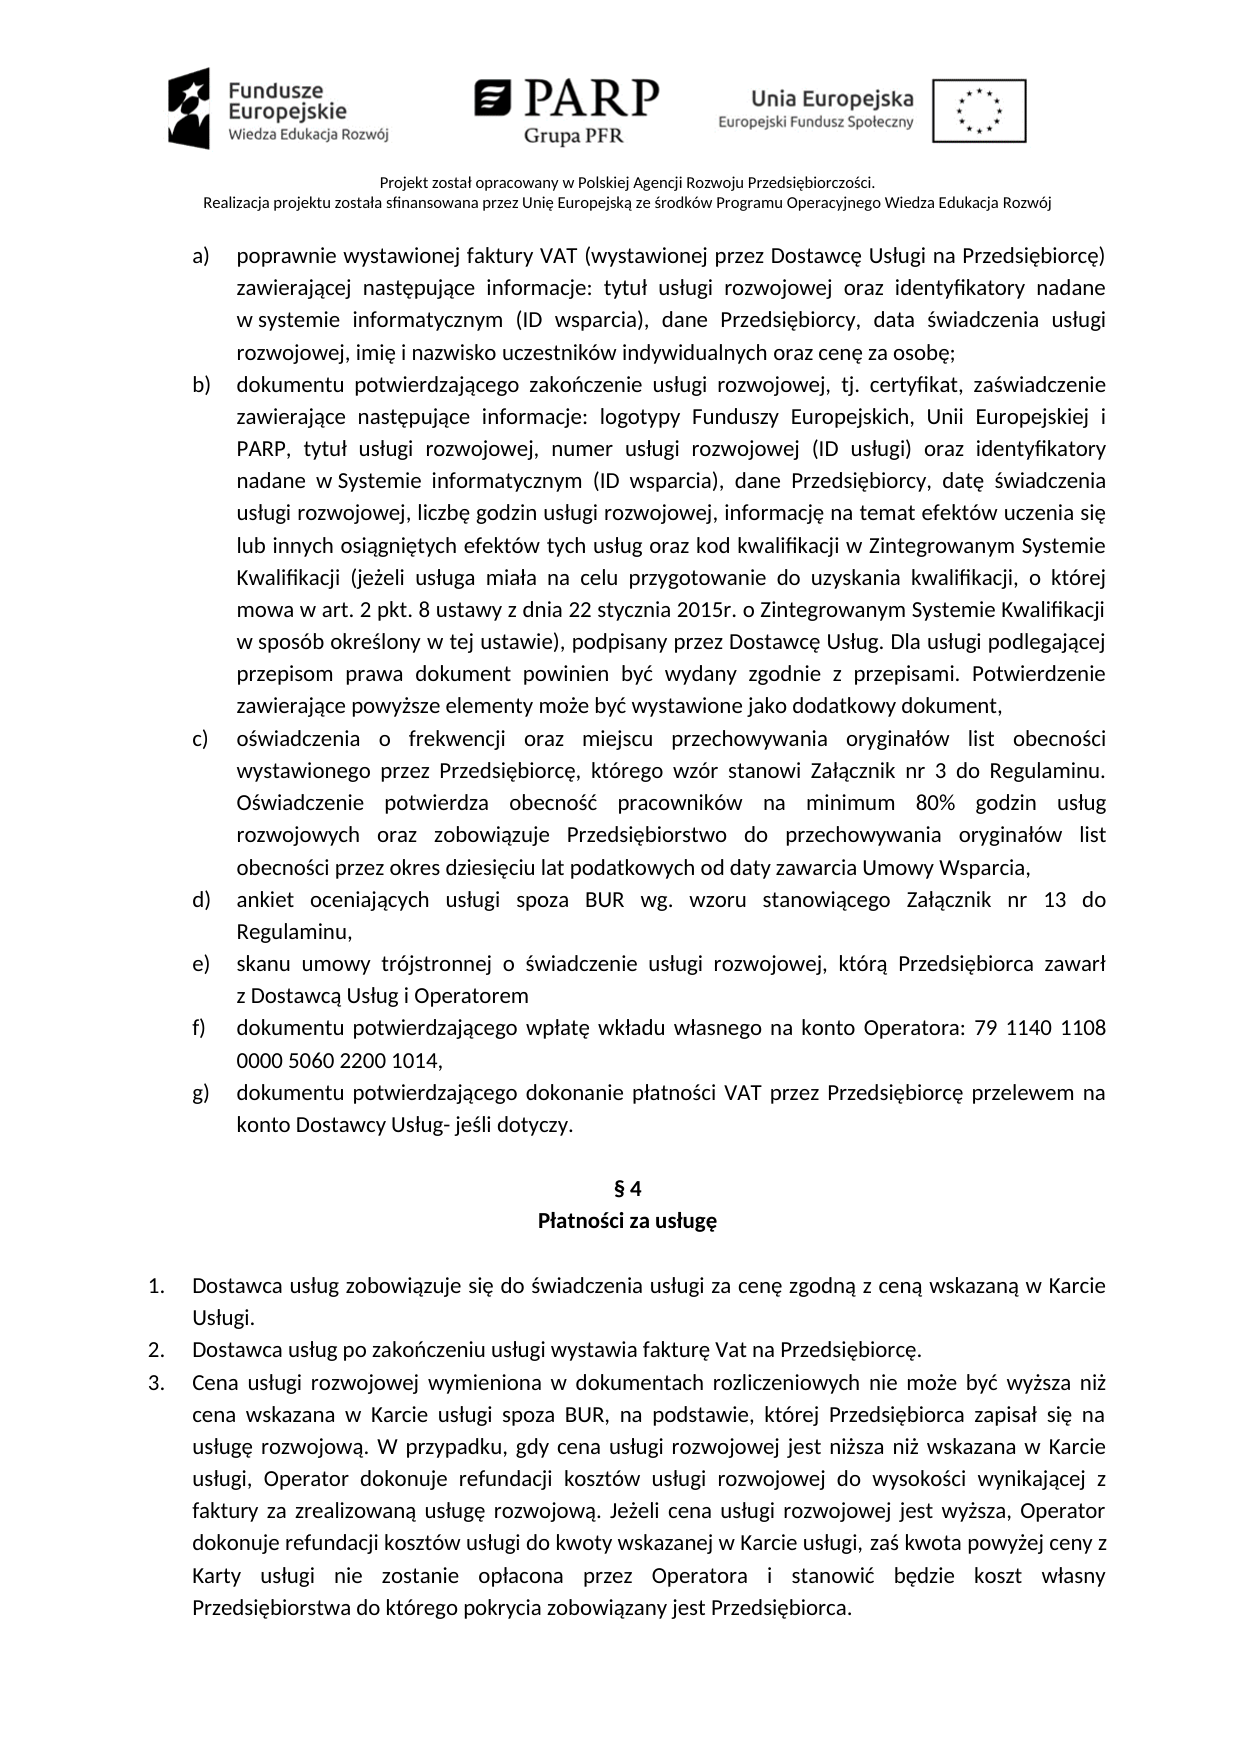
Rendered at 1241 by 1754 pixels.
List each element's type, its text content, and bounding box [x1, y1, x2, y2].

list ankiet oceniających usługi spoza BUR wg. wzoru stanowiącego Załącznik nr 13 do Regulaminu, [192, 885, 1107, 945]
list dokumentu potwierdzającego dokonanie płatności VAT przez Przedsiębiorcę przelewem na konto Dostawcy Usług- jeśli dotyczy. [192, 1078, 1107, 1138]
list poprawnie wystawionej faktury VAT (wystawionej przez Dostawcę Usługi na Przedsiębiorcę) zawierającej następujące informacje: tytuł usługi rozwojowej oraz identyfikatory nadane w systemie informatycznym (ID wsparcia), dane Przedsiębiorcy, data świadczenia usługi rozwojowej, imię i nazwisko uczestników indywidualnych oraz cenę za osobę; [192, 241, 1107, 366]
text Płatności za usługę [148, 1207, 1107, 1235]
list Cena usługi rozwojowej wymieniona w dokumentach rozliczeniowych nie może być wyższa niż cena wskazana w Karcie usługi spoza BUR, na podstawie, której Przedsiębiorca zapisał się na usługę rozwojową. W przypadku, gdy cena usługi rozwojowej jest niższa niż wskazana w Karcie usługi, Operator dokonuje refundacji kosztów usługi rozwojowej do wysokości wynikającej z faktury za zrealizowaną usługę rozwojową. Jeżeli cena usługi rozwojowej jest wyższa, Operator dokonuje refundacji kosztów usługi do kwoty wskazanej w Karcie usługi, zaś kwota powyżej ceny z Karty usługi nie zostanie opłacona przez Operatora i stanowić będzie koszt własny Przedsiębiorstwa do którego pokrycia zobowiązany jest Przedsiębiorca. [148, 1368, 1107, 1621]
picture [147, 44, 1047, 173]
text § 4 [148, 1174, 1107, 1202]
list Dostawca usług po zakończeniu usługi wystawia fakturę Vat na Przedsiębiorcę. [148, 1335, 1107, 1363]
list Dostawca usług zobowiązuje się do świadczenia usługi za cenę zgodną z ceną wskazaną w Karcie Usługi. [148, 1271, 1107, 1331]
list oświadczenia o frekwencji oraz miejscu przechowywania oryginałów list obecności wystawionego przez Przedsiębiorcę, którego wzór stanowi Załącznik nr 3 do Regulaminu. Oświadczenie potwierdza obecność pracowników na minimum 80% godzin usług rozwojowych oraz zobowiązuje Przedsiębiorstwo do przechowywania oryginałów list obecności przez okres dziesięciu lat podatkowych od daty zawarcia Umowy Wsparcia, [192, 724, 1107, 881]
list skanu umowy trójstronnej o świadczenie usługi rozwojowej, którą Przedsiębiorca zawarł z Dostawcą Usług i Operatorem [192, 949, 1107, 1009]
list dokumentu potwierdzającego zakończenie usługi rozwojowej, tj. certyfikat, zaświadczenie zawierające następujące informacje: logotypy Funduszy Europejskich, Unii Europejskiej i PARP, tytuł usługi rozwojowej, numer usługi rozwojowej (ID usługi) oraz identyfikatory nadane w Systemie informatycznym (ID wsparcia), dane Przedsiębiorcy, datę świadczenia usługi rozwojowej, liczbę godzin usługi rozwojowej, informację na temat efektów uczenia się lub innych osiągniętych efektów tych usług oraz kod kwalifikacji w Zintegrowanym Systemie Kwalifikacji (jeżeli usługa miała na celu przygotowanie do uzyskania kwalifikacji, o której mowa w art. 2 pkt. 8 ustawy z dnia 22 stycznia 2015r. o Zintegrowanym Systemie Kwalifikacji w sposób określony w tej ustawie), podpisany przez Dostawcę Usług. Dla usługi podlegającej przepisom prawa dokument powinien być wydany zgodnie z przepisami. Potwierdzenie zawierające powyższe elementy może być wystawione jako dodatkowy dokument, [192, 370, 1107, 720]
list dokumentu potwierdzającego wpłatę wkładu własnego na konto Operatora: 79 1140 1108 0000 5060 2200 1014, [192, 1013, 1107, 1074]
